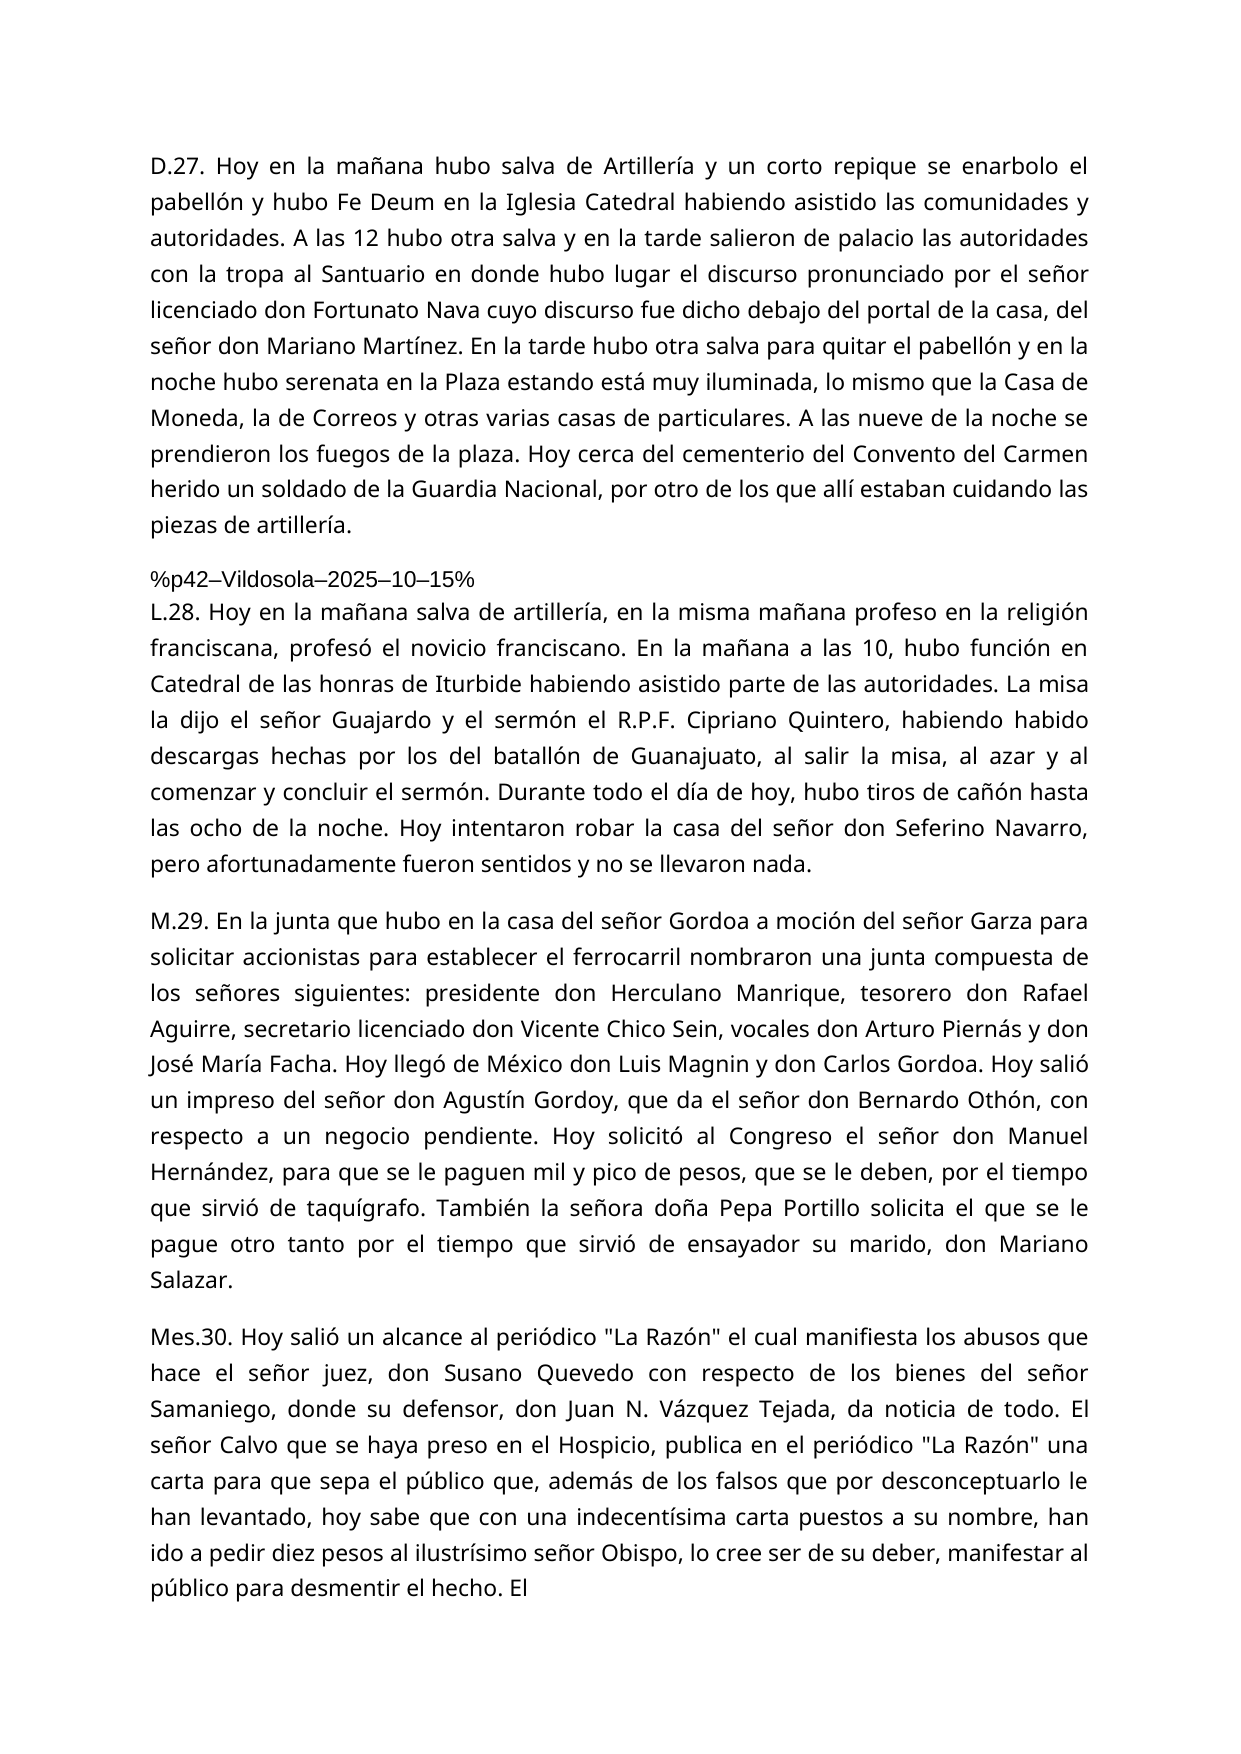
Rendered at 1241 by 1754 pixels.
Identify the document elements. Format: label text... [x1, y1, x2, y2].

text D.27. Hoy en la mañana hubo salva de Artillería y un corto repique se enarbolo el pabellón y hubo Fe Deum en la Iglesia Catedral habiendo asistido las comunidades y autoridades. A las 12 hubo otra salva y en la tarde salieron de palacio las autoridades con la tropa al Santuario en donde hubo lugar el discurso pronunciado por el señor licenciado don Fortunato Nava cuyo discurso fue dicho debajo del portal de la casa, del señor don Mariano Martínez. En la tarde hubo otra salva para quitar el pabellón y en la noche hubo serenata en la Plaza estando está muy iluminada, lo mismo que la Casa de Moneda, la de Correos y otras varias casas de particulares. A las nueve de la noche se prendieron los fuegos de la plaza. Hoy cerca del cementerio del Convento del Carmen herido un soldado de la Guardia Nacional, por otro de los que allí estaban cuidando las piezas de artillería. [150, 150, 1090, 541]
text %p42–Vildosola–2025–10–15% [150, 566, 1090, 592]
text L.28. Hoy en la mañana salva de artillería, en la misma mañana profeso en la religión franciscana, profesó el novicio franciscano. En la mañana a las 10, hubo función en Catedral de las honras de Iturbide habiendo asistido parte de las autoridades. La misa la dijo el señor Guajardo y el sermón el R.P.F. Cipriano Quintero, habiendo habido descargas hechas por los del batallón de Guanajuato, al salir la misa, al azar y al comenzar y concluir el sermón. Durante todo el día de hoy, hubo tiros de cañón hasta las ocho de la noche. Hoy intentaron robar la casa del señor don Seferino Navarro, pero afortunadamente fueron sentidos y no se llevaron nada. [150, 596, 1090, 879]
text Mes.30. Hoy salió un alcance al periódico "La Razón" el cual manifiesta los abusos que hace el señor juez, don Susano Quevedo con respecto de los bienes del señor Samaniego, donde su defensor, don Juan N. Vázquez Tejada, da noticia de todo. El señor Calvo que se haya preso en el Hospicio, publica en el periódico "La Razón" una carta para que sepa el público que, además de los falsos que por desconceptuarlo le han levantado, hoy sabe que con una indecentísima carta puestos a su nombre, han ido a pedir diez pesos al ilustrísimo señor Obispo, lo cree ser de su deber, manifestar al público para desmentir el hecho. El [150, 1321, 1090, 1604]
text M.29. En la junta que hubo en la casa del señor Gordoa a moción del señor Garza para solicitar accionistas para establecer el ferrocarril nombraron una junta compuesta de los señores siguientes: presidente don Herculano Manrique, tesorero don Rafael Aguirre, secretario licenciado don Vicente Chico Sein, vocales don Arturo Piernás y don José María Facha. Hoy llegó de México don Luis Magnin y don Carlos Gordoa. Hoy salió un impreso del señor don Agustín Gordoy, que da el señor don Bernardo Othón, con respecto a un negocio pendiente. Hoy solicitó al Congreso el señor don Manuel Hernández, para que se le paguen mil y pico de pesos, que se le deben, por el tiempo que sirvió de taquígrafo. También la señora doña Pepa Portillo solicita el que se le pague otro tanto por el tiempo que sirvió de ensayador su marido, don Mariano Salazar. [150, 905, 1090, 1295]
